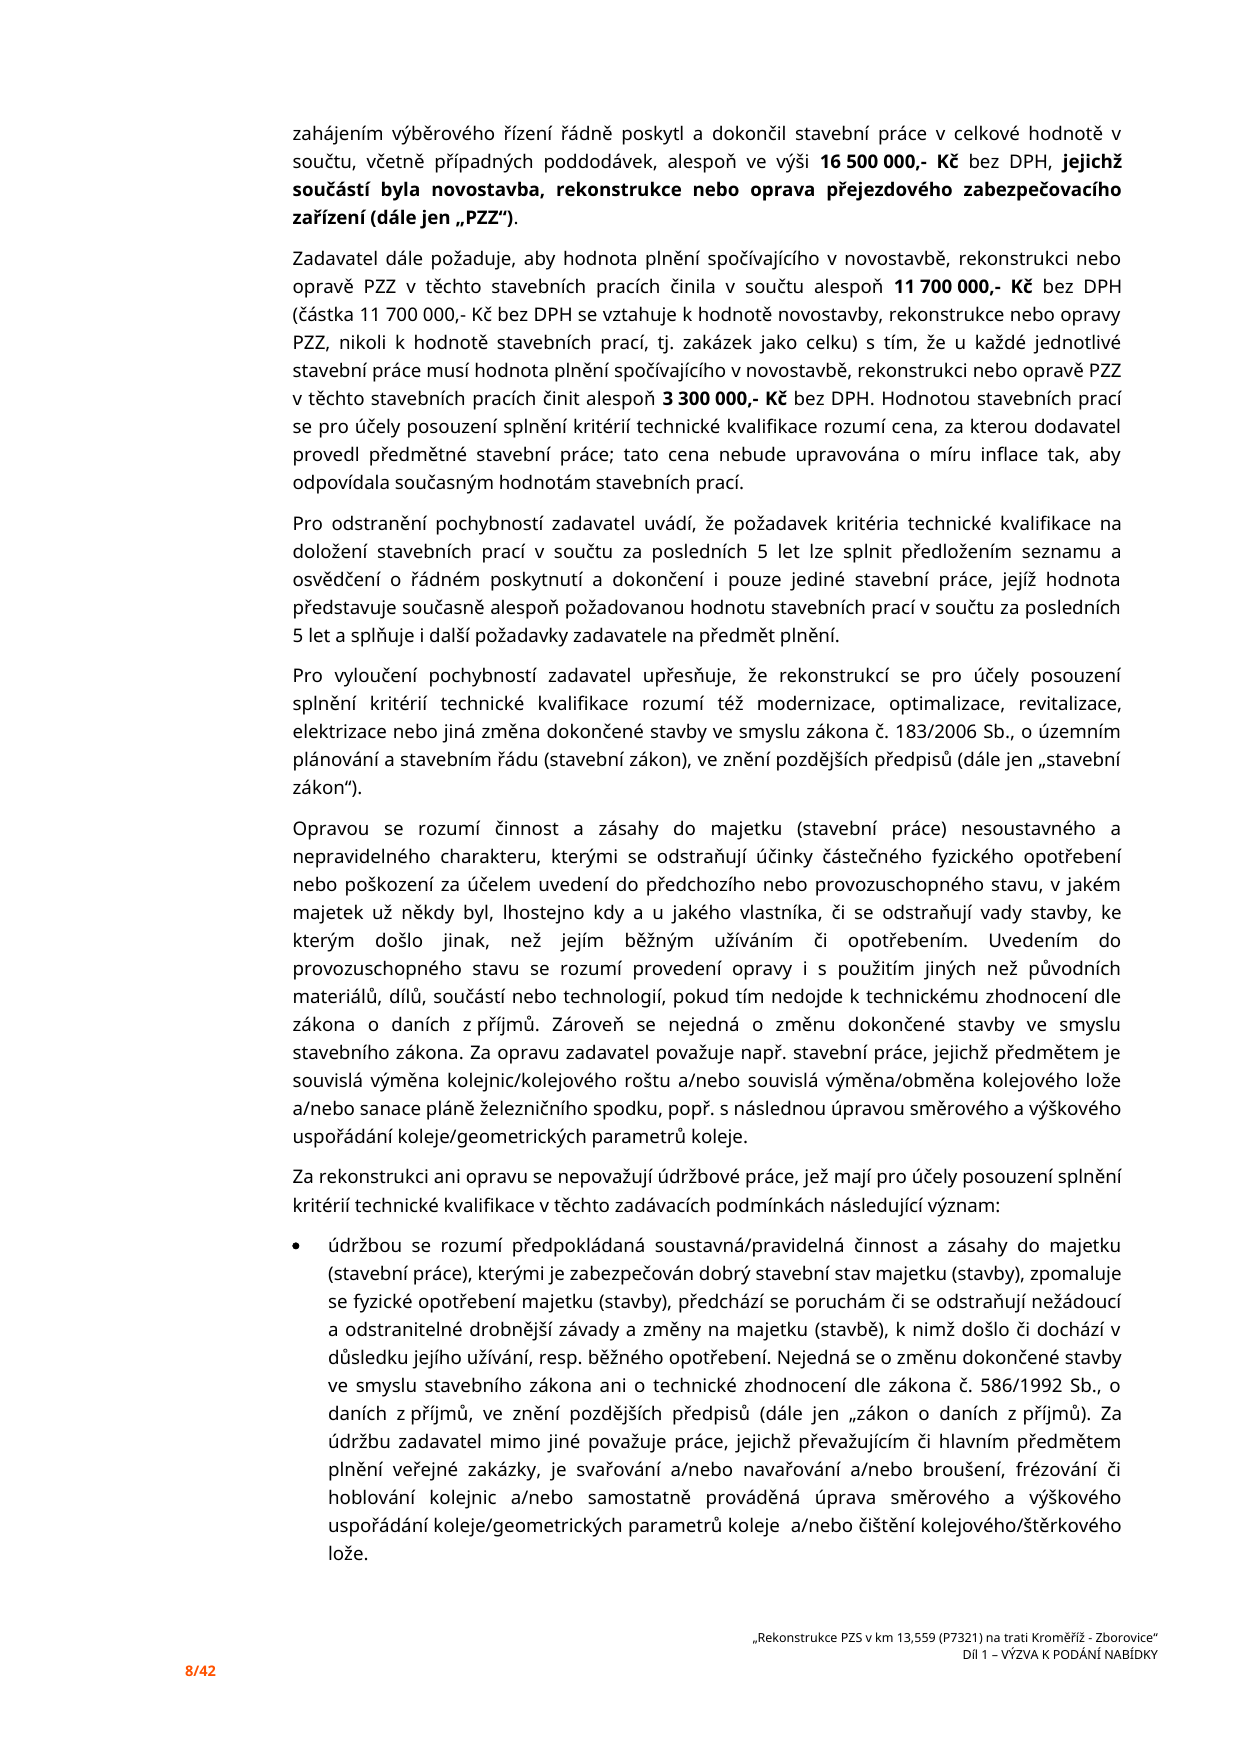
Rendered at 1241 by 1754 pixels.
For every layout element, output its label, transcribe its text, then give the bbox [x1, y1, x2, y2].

text údržbou se rozumí předpokládaná soustavná/pravidelná činnost a zásahy do majetku (stavební práce), kterými je zabezpečován dobrý stavební stav majetku (stavby), zpomaluje se fyzické opotřebení majetku (stavby), předchází se poruchám či se odstraňují nežádoucí a odstranitelné drobnější závady a změny na majetku (stavbě), k nimž došlo či dochází v důsledku jejího užívání, resp. běžného opotřebení. Nejedná se o změnu dokončené stavby ve smyslu stavebního zákona ani o technické zhodnocení dle zákona č. 586/1992 Sb., o daních z příjmů, ve znění pozdějších předpisů (dále jen „zákon o daních z příjmů). Za údržbu zadavatel mimo jiné považuje práce, jejichž převažujícím či hlavním předmětem plnění veřejné zakázky, je svařování a/nebo navařování a/nebo broušení, frézování či hoblování kolejnic a/nebo samostatně prováděná úprava směrového a výškového uspořádání koleje/geometrických parametrů koleje a/nebo čištění kolejového/štěrkového lože. [292, 1232, 1122, 1566]
text Pro vyloučení pochybností zadavatel upřesňuje, že rekonstrukcí se pro účely posouzení splnění kritérií technické kvalifikace rozumí též modernizace, optimalizace, revitalizace, elektrizace nebo jiná změna dokončené stavby ve smyslu zákona č. 183/2006 Sb., o územním plánování a stavebním řádu (stavební zákon), ve znění pozdějších předpisů (dále jen „stavební zákon“). [292, 662, 1122, 800]
text Zadavatel dále požaduje, aby hodnota plnění spočívajícího v novostavbě, rekonstrukci nebo opravě PZZ v těchto stavebních pracích činila v součtu alespoň 11 700 000,- Kč bez DPH (částka 11 700 000,- Kč bez DPH se vztahuje k hodnotě novostavby, rekonstrukce nebo opravy PZZ, nikoli k hodnotě stavebních prací, tj. zakázek jako celku) s tím, že u každé jednotlivé stavební práce musí hodnota plnění spočívajícího v novostavbě, rekonstrukci nebo opravě PZZ v těchto stavebních pracích činit alespoň 3 300 000,- Kč bez DPH. Hodnotou stavebních prací se pro účely posouzení splnění kritérií technické kvalifikace rozumí cena, za kterou dodavatel provedl předmětné stavební práce; tato cena nebude upravována o míru inflace tak, aby odpovídala současným hodnotám stavebních prací. [292, 245, 1122, 495]
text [292, 121, 1122, 230]
text Pro odstranění pochybností zadavatel uvádí, že požadavek kritéria technické kvalifikace na doložení stavebních prací v součtu za posledních 5 let lze splnit předložením seznamu a osvědčení o řádném poskytnutí a dokončení i pouze jediné stavební práce, jejíž hodnota představuje současně alespoň požadovanou hodnotu stavebních prací v součtu za posledních 5 let a splňuje i další požadavky zadavatele na předmět plnění. [292, 510, 1122, 647]
text Opravou se rozumí činnost a zásahy do majetku (stavební práce) nesoustavného a nepravidelného charakteru, kterými se odstraňují účinky částečného fyzického opotřebení nebo poškození za účelem uvedení do předchozího nebo provozuschopného stavu, v jakém majetek už někdy byl, lhostejno kdy a u jakého vlastníka, či se odstraňují vady stavby, ke kterým došlo jinak, než jejím běžným užíváním či opotřebením. Uvedením do provozuschopného stavu se rozumí provedení opravy i s použitím jiných než původních materiálů, dílů, součástí nebo technologií, pokud tím nedojde k technickému zhodnocení dle zákona o daních z příjmů. Zároveň se nejedná o změnu dokončené stavby ve smyslu stavebního zákona. Za opravu zadavatel považuje např. stavební práce, jejichž předmětem je souvislá výměna kolejnic/kolejového roštu a/nebo souvislá výměna/obměna kolejového lože a/nebo sanace pláně železničního spodku, popř. s následnou úpravou směrového a výškového uspořádání koleje/geometrických parametrů koleje. [292, 815, 1122, 1149]
text Za rekonstrukci ani opravu se nepovažují údržbové práce, jež mají pro účely posouzení splnění kritérií technické kvalifikace v těchto zadávacích podmínkách následující význam: [292, 1164, 1122, 1217]
